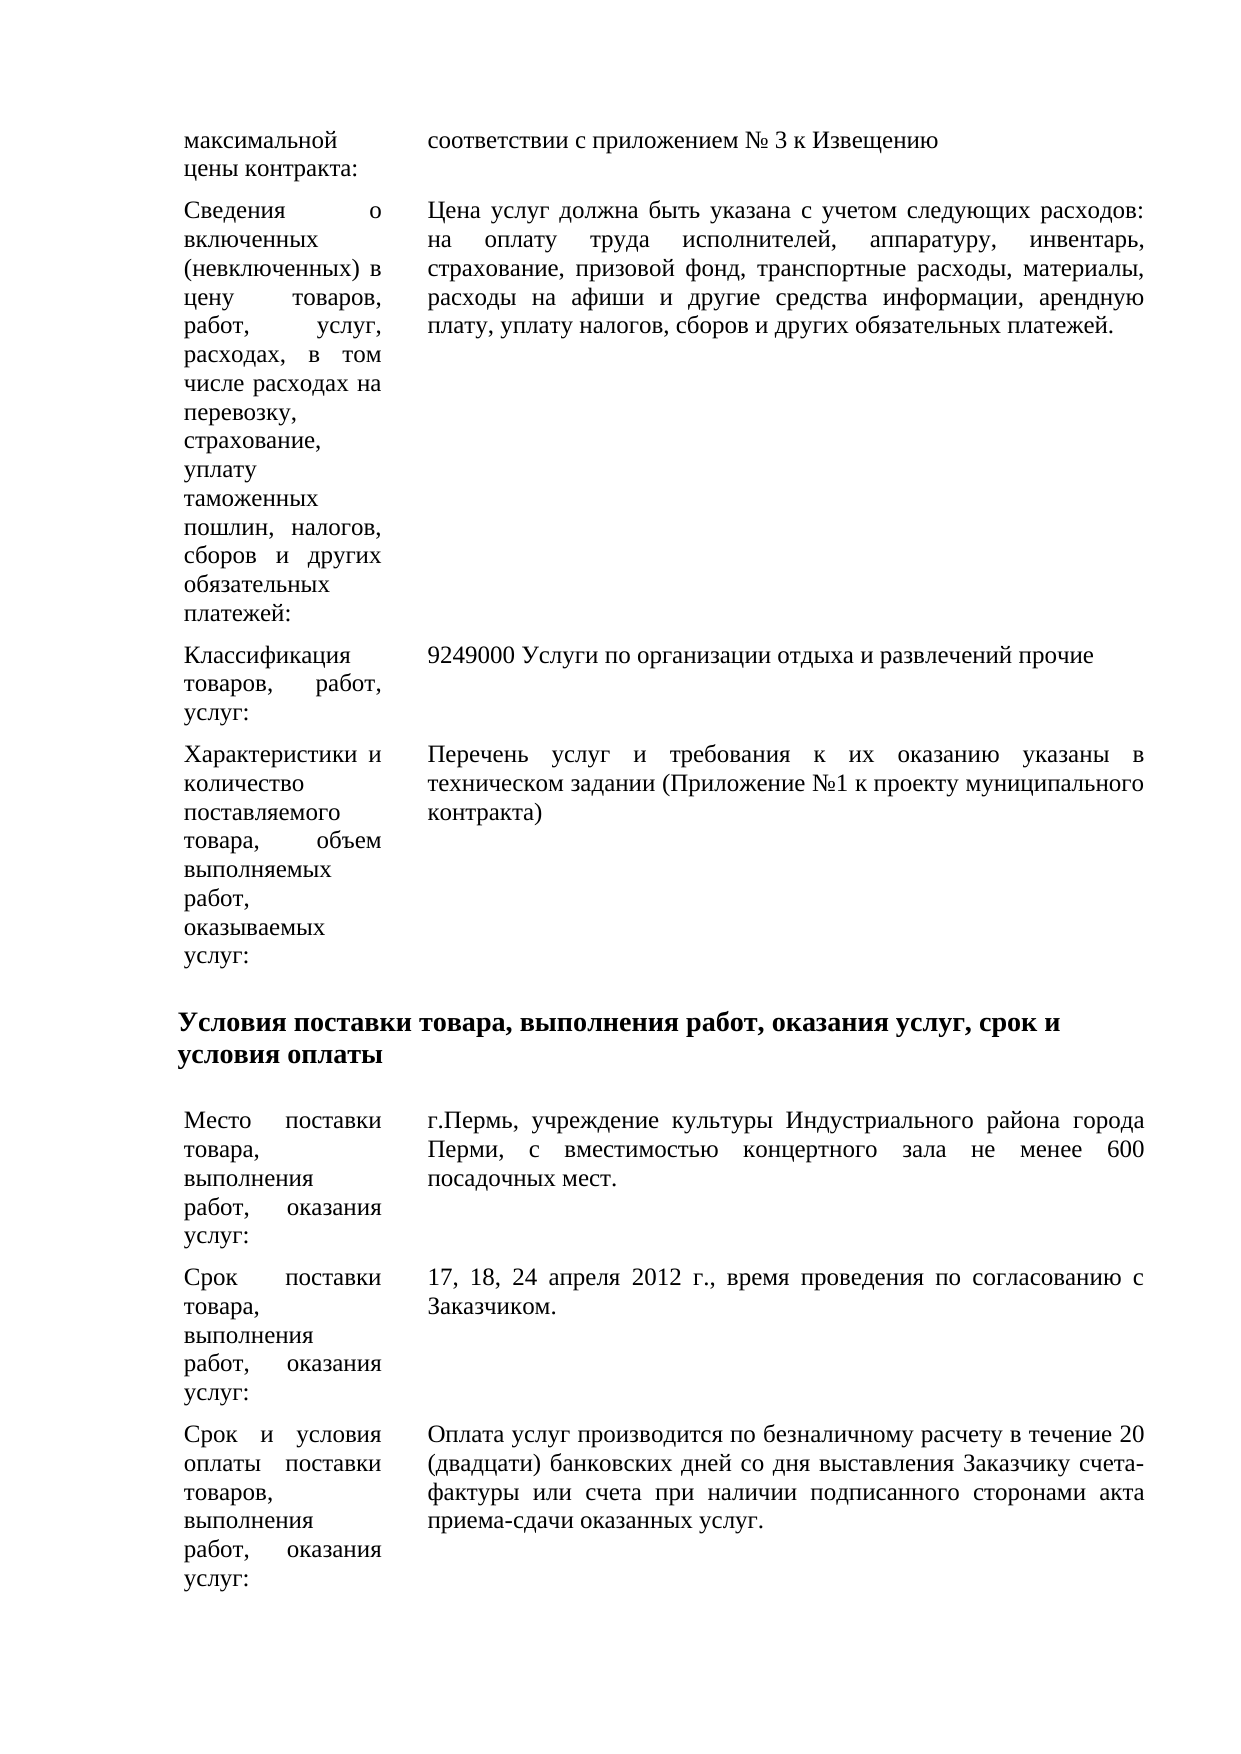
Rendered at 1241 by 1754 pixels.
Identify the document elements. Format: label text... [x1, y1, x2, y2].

table_cell Оплата услуг производится по безналичному расчету в течение 20 (двадцати) банковских дней со дня выставления Заказчику счета-фактуры или счета при наличии подписанного сторонами акта приема-сдачи оказанных услуг. [421, 1413, 1152, 1598]
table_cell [421, 118, 1152, 189]
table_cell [177, 118, 421, 189]
table_header Место поставки товара, выполнения работ, оказания услуг: [177, 1099, 421, 1256]
table_cell Срок поставки товара, выполнения работ, оказания услуг: [177, 1256, 421, 1412]
table_cell 9249000 Услуги по организации отдыха и развлечений прочие [421, 633, 1152, 732]
table_cell Цена услуг должна быть указана с учетом следующих расходов: на оплату труда исполнителей, аппаратуру, инвентарь, страхование, призовой фонд, транспортные расходы, материалы, расходы на афиши и другие средства информации, арендную плату, уплату налогов, сборов и других обязательных платежей. [421, 189, 1152, 633]
table_cell Сведения о включенных (невключенных) в цену товаров, работ, услуг, расходах, в том числе расходах на перевозку, страхование, уплату таможенных пошлин, налогов, сборов и других обязательных платежей: [177, 189, 421, 633]
table_cell Срок и условия оплаты поставки товаров, выполнения работ, оказания услуг: [177, 1413, 421, 1598]
text Условия поставки товара, выполнения работ, оказания услуг, срок и условия оплаты [177, 1005, 1152, 1069]
table_cell 17, 18, 24 апреля 2012 г., время проведения по согласованию с Заказчиком. [421, 1256, 1152, 1412]
table_header г.Пермь, учреждение культуры Индустриального района города Перми, с вместимостью концертного зала не менее 600 посадочных мест. [421, 1099, 1152, 1256]
table_cell Перечень услуг и требования к их оказанию указаны в техническом задании (Приложение №1 к проекту муниципального контракта) [421, 733, 1152, 976]
table_cell Классификация товаров, работ, услуг: [177, 633, 421, 732]
table_cell Характеристики и количество поставляемого товара, объем выполняемых работ, оказываемых услуг: [177, 733, 421, 976]
